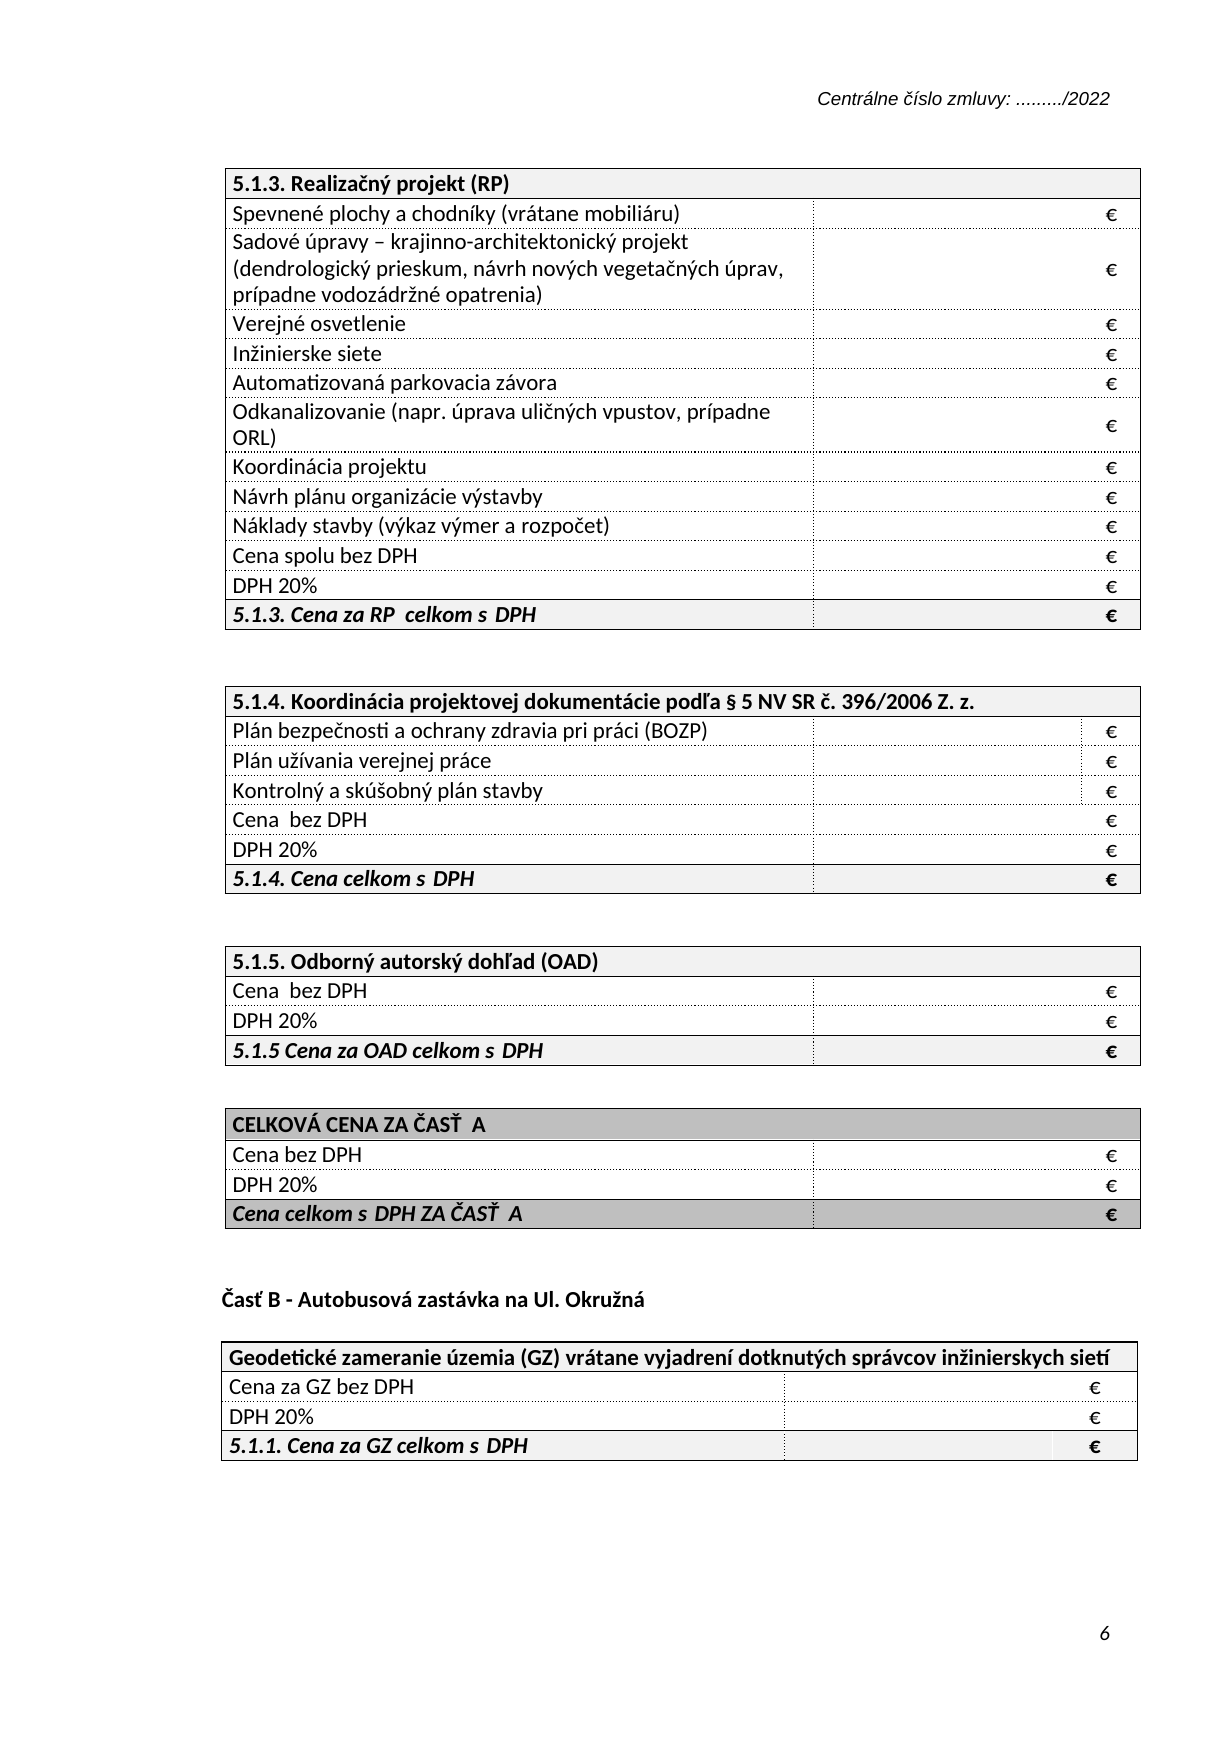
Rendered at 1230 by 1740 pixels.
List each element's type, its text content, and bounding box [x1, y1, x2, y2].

table_cell [814, 745, 1082, 775]
table_cell [814, 600, 1082, 629]
table_cell € [1082, 540, 1140, 570]
table_cell [814, 775, 1082, 804]
table_cell DPH 20% [222, 1401, 784, 1430]
table_cell DPH 20% [226, 1169, 814, 1199]
table_cell € [1082, 1200, 1140, 1228]
table_cell [814, 199, 1082, 227]
table_header Geodetické zameranie územia (GZ) vrátane vyjadrení dotknutých správcov inžinierskych sietí [222, 1343, 1137, 1371]
table_cell € [1082, 745, 1140, 775]
table_cell [785, 1431, 1052, 1460]
table_header 5.1.4. Koordinácia projektovej dokumentácie podľa § 5 NV SR č. 396/2006 Z. z. [226, 687, 1140, 716]
table_cell € [1082, 397, 1140, 451]
table_cell € [1082, 1141, 1140, 1169]
table_cell Cena spolu bez DPH [226, 540, 814, 570]
table_cell € [1082, 570, 1140, 599]
table_cell Cena bez DPH [226, 1141, 814, 1169]
table_cell € [1082, 717, 1140, 745]
table_cell [814, 570, 1082, 599]
table_cell € [1082, 228, 1140, 308]
table_cell [814, 977, 1082, 1005]
table_cell € [1082, 977, 1140, 1005]
table_cell Sadové úpravy – krajinno-architektonický projekt (dendrologický prieskum, návrh nových vegetačných úprav, prípadne vodozádržné opatrenia) [226, 228, 814, 308]
table_cell Návrh plánu organizácie výstavby [226, 481, 814, 511]
table_cell Plán užívania verejnej práce [226, 745, 814, 775]
table_cell DPH 20% [226, 834, 814, 863]
table_cell € [1082, 338, 1140, 368]
table_cell [814, 511, 1082, 540]
table_cell 5.1.4. Cena celkom s DPH [226, 865, 814, 893]
table_cell Verejné osvetlenie [226, 309, 814, 338]
table_header CELKOVÁ CENA ZA ČASŤ A [226, 1109, 1140, 1139]
table_cell [814, 540, 1082, 570]
table_cell DPH 20% [226, 1005, 814, 1035]
table_cell € [1082, 368, 1140, 397]
table_cell [785, 1401, 1052, 1430]
table_cell [814, 309, 1082, 338]
table_cell € [1082, 775, 1140, 804]
table_cell € [1082, 511, 1140, 540]
table_cell € [1082, 199, 1140, 227]
table_cell € [1082, 451, 1140, 481]
table_cell [814, 368, 1082, 397]
table_cell Spevnené plochy a chodníky (vrátane mobiliáru) [226, 199, 814, 227]
table_cell Koordinácia projektu [226, 451, 814, 481]
table_cell Cena bez DPH [226, 977, 814, 1005]
table_cell Cena bez DPH [226, 804, 814, 834]
table_cell [814, 865, 1082, 893]
table_cell € [1053, 1401, 1137, 1430]
table_cell € [1053, 1372, 1137, 1401]
table_cell Cena za GZ bez DPH [222, 1372, 784, 1401]
table_header 5.1.3. Realizačný projekt (RP) [226, 169, 1140, 198]
table_cell € [1082, 309, 1140, 338]
table_cell Inžinierske siete [226, 338, 814, 368]
table_cell Cena celkom s DPH ZA ČASŤ A [226, 1200, 814, 1228]
table_cell [814, 1200, 1082, 1228]
table_cell [814, 481, 1082, 511]
table_cell [814, 834, 1082, 863]
table_cell Automatizovaná parkovacia závora [226, 368, 814, 397]
table_cell Náklady stavby (výkaz výmer a rozpočet) [226, 511, 814, 540]
table_cell € [1082, 1169, 1140, 1199]
table_cell € [1082, 1036, 1140, 1064]
table_cell [814, 338, 1082, 368]
table_cell € [1082, 1005, 1140, 1035]
table_cell [814, 451, 1082, 481]
table_cell [814, 717, 1082, 745]
text Časť B - Autobusová zastávka na Ul. Okružná [222, 1285, 1097, 1313]
table_cell € [1053, 1431, 1137, 1460]
table_cell 5.1.5 Cena za OAD celkom s DPH [226, 1036, 814, 1064]
table_cell € [1082, 600, 1140, 629]
table_cell € [1082, 865, 1140, 893]
table_cell € [1082, 834, 1140, 863]
table_cell Odkanalizovanie (napr. úprava uličných vpustov, prípadne ORL) [226, 397, 814, 451]
table_cell € [1082, 804, 1140, 834]
table_cell Kontrolný a skúšobný plán stavby [226, 775, 814, 804]
table_cell [814, 397, 1082, 451]
table_cell [814, 1169, 1082, 1199]
table_cell [814, 228, 1082, 308]
table_cell [814, 1036, 1082, 1064]
table_cell [785, 1372, 1052, 1401]
table_cell 5.1.3. Cena za RP celkom s DPH [226, 600, 814, 629]
table_cell Plán bezpečnosti a ochrany zdravia pri práci (BOZP) [226, 717, 814, 745]
table_cell € [1082, 481, 1140, 511]
table_cell [814, 804, 1082, 834]
table_cell [814, 1005, 1082, 1035]
table_cell [814, 1141, 1082, 1169]
table_header 5.1.5. Odborný autorský dohľad (OAD) [226, 947, 1140, 976]
table_cell 5.1.1. Cena za GZ celkom s DPH [222, 1431, 784, 1460]
table_cell DPH 20% [226, 570, 814, 599]
